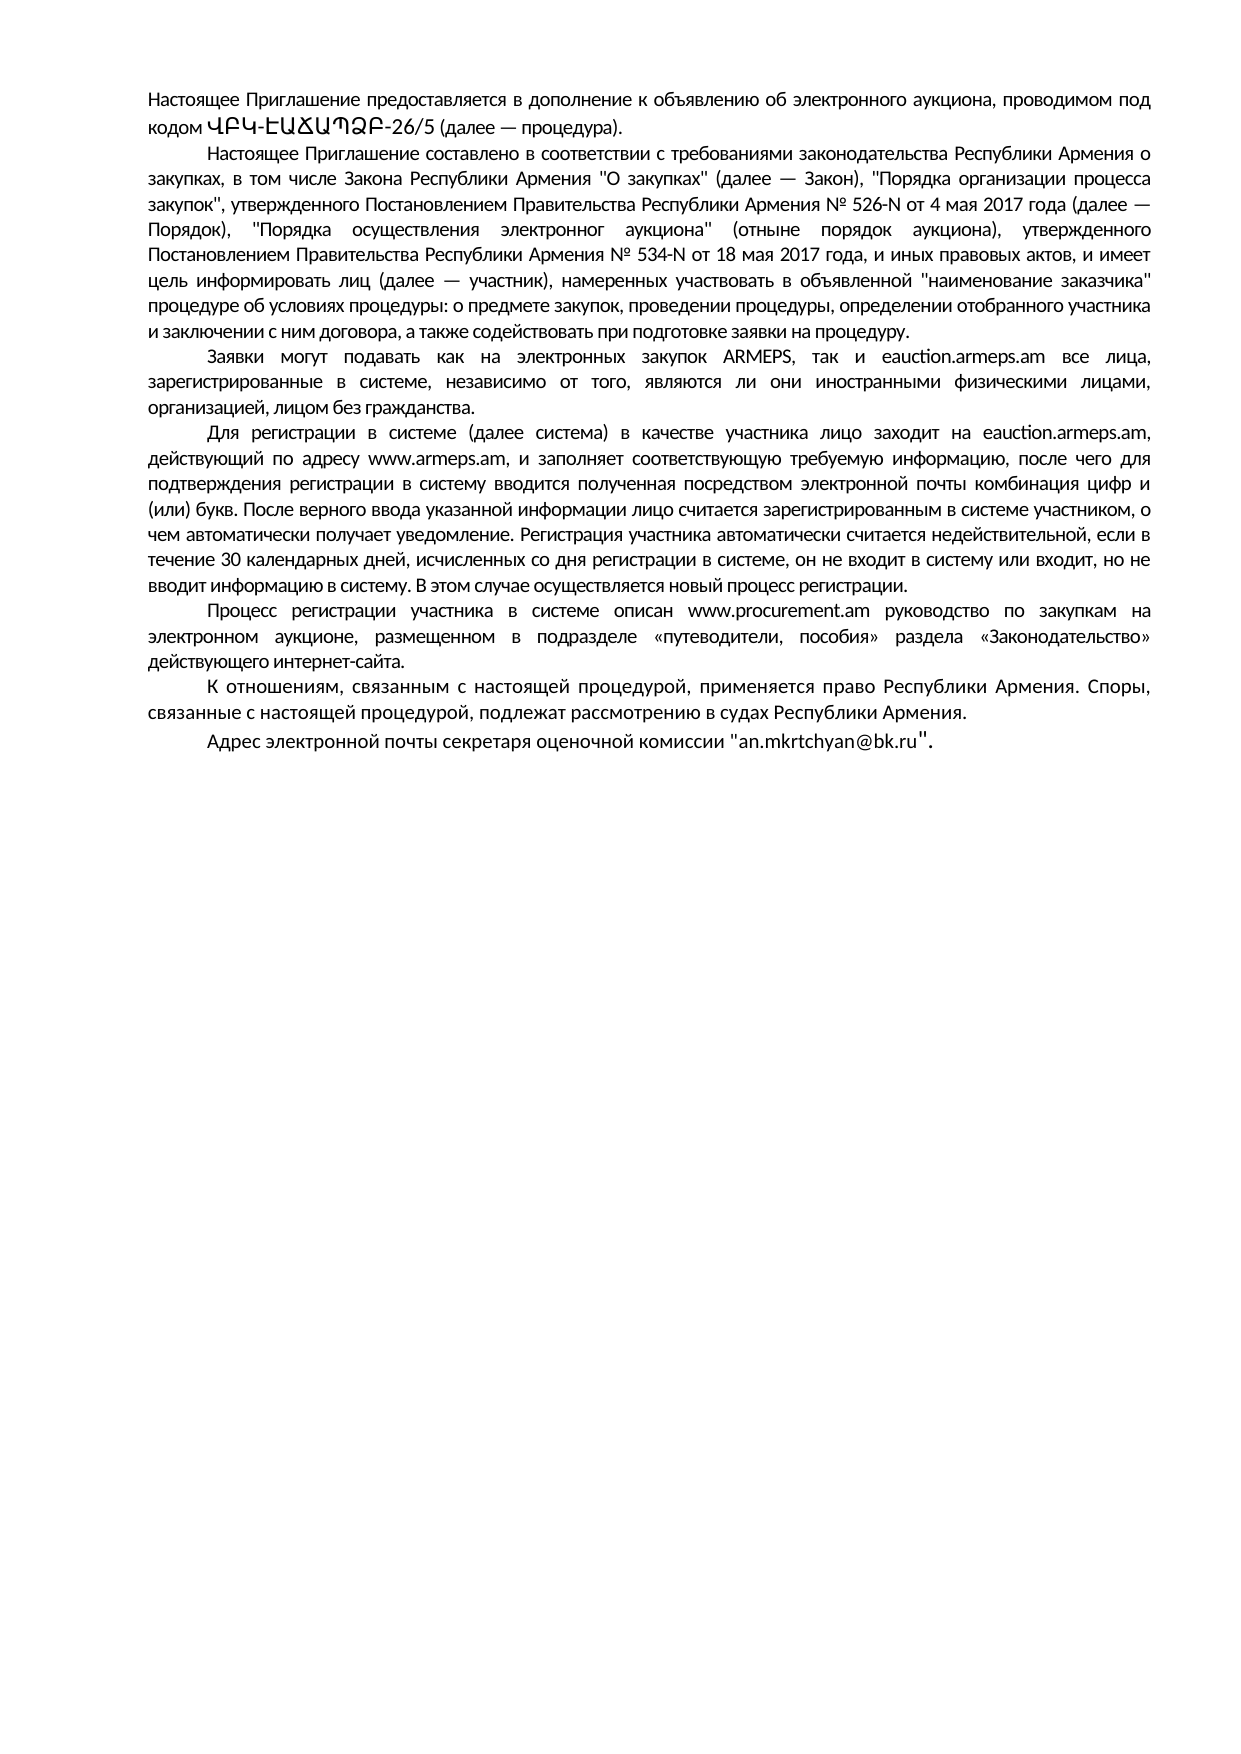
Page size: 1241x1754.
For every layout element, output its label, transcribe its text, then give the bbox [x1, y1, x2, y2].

text Адрес электронной почты секретаря оценочной комиссии "an.mkrtchyan@bk.ru". [148, 724, 1152, 755]
text Настоящее Приглашение предоставляется в дополнение к объявлению об электронного аукциона, проводимом под кодом ՎԲԿ-ԷԱՃԱՊՁԲ-26/5 (далее — процедура). [148, 86, 1152, 140]
text Процесс регистрации участника в системе описан www.procurement.am руководство по закупкам на электронном аукционе, размещенном в подразделе «путеводители, пособия» раздела «Законодательство» действующего интернет-сайта. [148, 597, 1152, 674]
text Заявки могут подавать как на электронных закупок ARMEPS, так и eauction.armeps.am все лица, зарегистрированные в системе, независимо от того, являются ли они иностранными физическими лицами, организацией, лицом без гражданства. [148, 343, 1152, 419]
text К отношениям, связанным с настоящей процедурой, применяется право Республики Армения. Споры, связанные с настоящей процедурой, подлежат рассмотрению в судах Республики Армения. [148, 674, 1152, 724]
text Настоящее Приглашение составлено в соответствии с требованиями законодательства Республики Армения о закупках, в том числе Закона Республики Армения "О закупках" (далее — Закон), "Порядка организации процесса закупок", утвержденного Постановлением Правительства Республики Армения № 526-N от 4 мая 2017 года (далее — Порядок), "Порядка осуществления электронног аукциона" (отныне порядок аукциона), утвержденного Постановлением Правительства Республики Армения № 534-N от 18 мая 2017 года, и иных правовых актов, и имеет цель информировать лиц (далее — участник), намеренных участвовать в объявленной "наименование заказчика" процедуре об условиях процедуры: о предмете закупок, проведении процедуры, определении отобранного участника и заключении с ним договора, а также содействовать при подготовке заявки на процедуру. [148, 140, 1152, 343]
text Для регистрации в системе (далее система) в качестве участника лицо заходит на eauction.armeps.am, действующий по адресу www.armeps.am, и заполняет соответствующую требуемую информацию, после чего для подтверждения регистрации в систему вводится полученная посредством электронной почты комбинация цифр и (или) букв. После верного ввода указанной информации лицо считается зарегистрированным в системе участником, о чем автоматически получает уведомление. Регистрация участника автоматически считается недействительной, если в течение 30 календарных дней, исчисленных со дня регистрации в системе, он не входит в систему или входит, но не вводит информацию в систему. В этом случае осуществляется новый процесс регистрации. [148, 419, 1152, 597]
